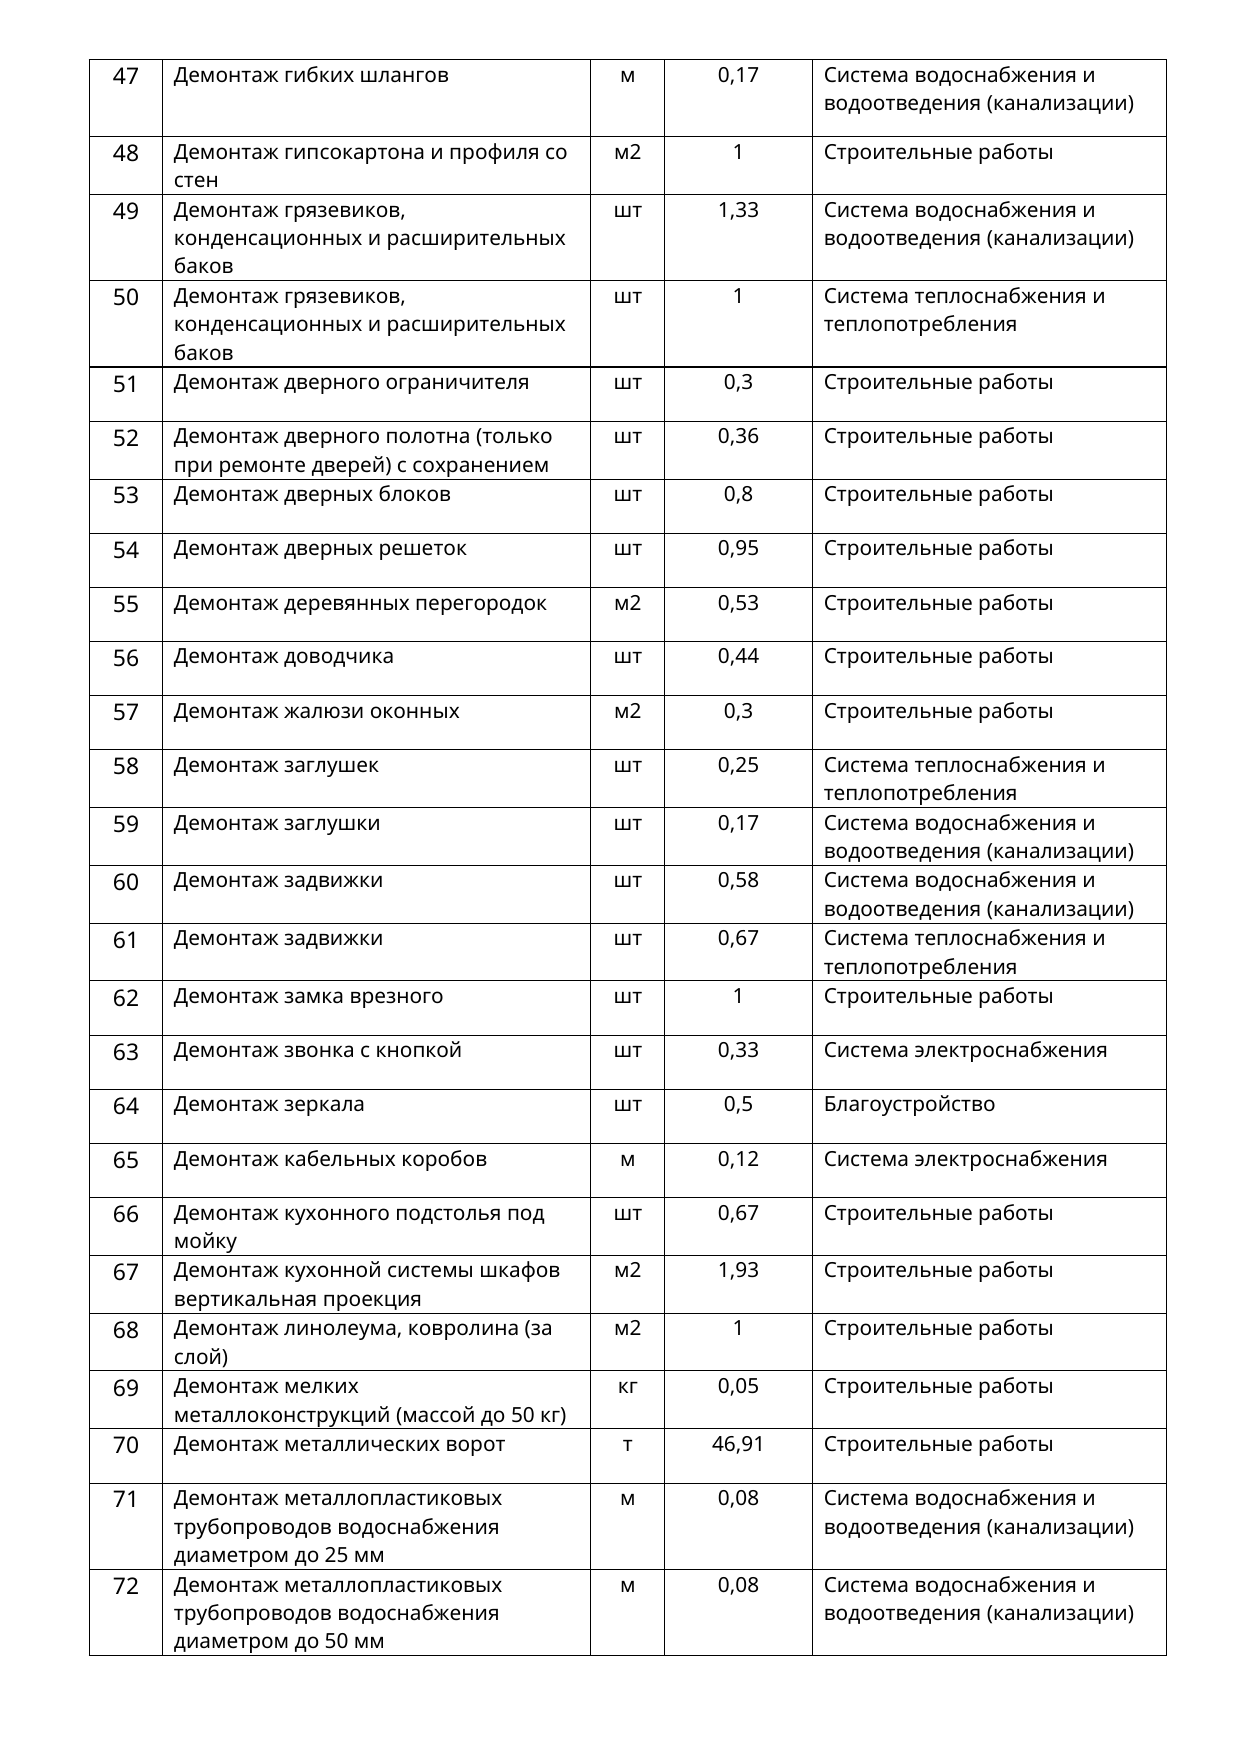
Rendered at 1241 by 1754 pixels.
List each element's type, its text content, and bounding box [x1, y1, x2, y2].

table_cell Демонтаж металлических ворот [163, 1429, 590, 1482]
table_cell 0,33 [665, 1036, 812, 1088]
table_cell 62 [90, 981, 162, 1034]
table_cell 71 [90, 1484, 162, 1569]
table_cell Строительные работы [813, 368, 1166, 421]
table_cell Демонтаж жалюзи оконных [163, 696, 590, 749]
table_cell 0,8 [665, 480, 812, 532]
table_cell 48 [90, 137, 162, 194]
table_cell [813, 1484, 1166, 1569]
table_cell Строительные работы [813, 1198, 1166, 1254]
table_cell Демонтаж металлопластиковых трубопроводов водоснабжения диаметром до 50 мм [163, 1570, 590, 1655]
table_cell Демонтаж деревянных перегородок [163, 588, 590, 641]
table_cell 0,05 [665, 1371, 812, 1428]
table_cell 0,3 [665, 368, 812, 421]
table_cell 57 [90, 696, 162, 749]
table_cell 0,3 [665, 696, 812, 749]
table_cell шт [591, 866, 664, 922]
table_cell 0,44 [665, 642, 812, 695]
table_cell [813, 195, 1166, 280]
table_cell 72 [90, 1570, 162, 1655]
table_cell 0,67 [665, 1198, 812, 1254]
table_cell Демонтаж дверных блоков [163, 480, 590, 532]
table_cell Система электроснабжения [813, 1036, 1166, 1088]
table_cell Демонтаж заглушки [163, 808, 590, 864]
table_cell Строительные работы [813, 588, 1166, 641]
table_cell м2 [591, 1314, 664, 1370]
table_cell Демонтаж звонка с кнопкой [163, 1036, 590, 1088]
table_cell Строительные работы [813, 981, 1166, 1034]
table_cell Демонтаж заглушек [163, 750, 590, 807]
table_cell 55 [90, 588, 162, 641]
table_cell Система водоснабжения и водоотведения (канализации) [813, 808, 1166, 864]
table_cell Демонтаж кухонной системы шкафов вертикальная проекция [163, 1256, 590, 1312]
table_cell 65 [90, 1144, 162, 1197]
table_cell Строительные работы [813, 534, 1166, 587]
table_cell шт [591, 642, 664, 695]
table_cell т [591, 1429, 664, 1482]
table_cell Строительные работы [813, 1256, 1166, 1312]
table_cell Демонтаж грязевиков, конденсационных и расширительных баков [163, 195, 590, 280]
table_cell Демонтаж линолеума, ковролина (за слой) [163, 1314, 590, 1370]
table_cell Система электроснабжения [813, 1144, 1166, 1197]
table_cell Строительные работы [813, 696, 1166, 749]
table_cell Демонтаж дверных решеток [163, 534, 590, 587]
table_cell Демонтаж мелких металлоконструкций (массой до 50 кг) [163, 1371, 590, 1428]
table_cell 1 [665, 281, 812, 366]
table_cell Демонтаж грязевиков, конденсационных и расширительных баков [163, 281, 590, 366]
table_cell 67 [90, 1256, 162, 1312]
table_cell 54 [90, 534, 162, 587]
table_cell 66 [90, 1198, 162, 1254]
table_cell м2 [591, 696, 664, 749]
table_cell шт [591, 422, 664, 478]
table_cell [813, 1570, 1166, 1655]
table_cell 53 [90, 480, 162, 532]
table_cell 70 [90, 1429, 162, 1482]
table_cell Строительные работы [813, 1314, 1166, 1370]
table_cell 0,67 [665, 924, 812, 980]
table_cell Демонтаж гипсокартона и профиля со стен [163, 137, 590, 194]
table_cell 56 [90, 642, 162, 695]
table_cell кг [591, 1371, 664, 1428]
table_cell 1 [665, 1314, 812, 1370]
table_cell 0,53 [665, 588, 812, 641]
table_cell Демонтаж доводчика [163, 642, 590, 695]
table_cell 1 [665, 981, 812, 1034]
table_cell 1,93 [665, 1256, 812, 1312]
table_cell шт [591, 808, 664, 864]
table_cell м [591, 1484, 664, 1569]
table_cell шт [591, 924, 664, 980]
table_cell 0,25 [665, 750, 812, 807]
table_cell Благоустройство [813, 1090, 1166, 1143]
table_cell Система теплоснабжения и теплопотребления [813, 750, 1166, 807]
table_cell Строительные работы [813, 1429, 1166, 1482]
table_cell 0,17 [665, 808, 812, 864]
table_cell 50 [90, 281, 162, 366]
table_cell Демонтаж задвижки [163, 866, 590, 922]
table_cell Строительные работы [813, 480, 1166, 532]
table_cell 0,08 [665, 1484, 812, 1569]
table_cell шт [591, 981, 664, 1034]
table_cell 61 [90, 924, 162, 980]
table_cell Система водоснабжения и водоотведения (канализации) [813, 866, 1166, 922]
table_cell 0,17 [665, 60, 812, 136]
table_cell шт [591, 1036, 664, 1088]
table_cell Демонтаж дверного ограничителя [163, 368, 590, 421]
table_cell шт [591, 368, 664, 421]
table_cell 1 [665, 137, 812, 194]
table_cell 0,95 [665, 534, 812, 587]
table_cell Демонтаж кухонного подстолья под мойку [163, 1198, 590, 1254]
table_cell 68 [90, 1314, 162, 1370]
table_cell 0,08 [665, 1570, 812, 1655]
table_cell 59 [90, 808, 162, 864]
table_cell 46,91 [665, 1429, 812, 1482]
table_cell 63 [90, 1036, 162, 1088]
table_cell Демонтаж металлопластиковых трубопроводов водоснабжения диаметром до 25 мм [163, 1484, 590, 1569]
table_cell 51 [90, 368, 162, 421]
table_cell шт [591, 480, 664, 532]
table_cell Демонтаж кабельных коробов [163, 1144, 590, 1197]
table_cell 64 [90, 1090, 162, 1143]
table_cell шт [591, 534, 664, 587]
table_cell Демонтаж дверного полотна (только при ремонте дверей) с сохранением [163, 422, 590, 478]
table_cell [813, 60, 1166, 136]
table_cell шт [591, 281, 664, 366]
table_cell шт [591, 1198, 664, 1254]
table_cell 0,5 [665, 1090, 812, 1143]
table_cell 1,33 [665, 195, 812, 280]
table_cell м [591, 1570, 664, 1655]
table_cell 69 [90, 1371, 162, 1428]
table_cell 0,36 [665, 422, 812, 478]
table_cell 52 [90, 422, 162, 478]
table_cell Демонтаж задвижки [163, 924, 590, 980]
table_cell 60 [90, 866, 162, 922]
table_cell Демонтаж замка врезного [163, 981, 590, 1034]
table_cell Система теплоснабжения и теплопотребления [813, 281, 1166, 366]
table_cell 47 [90, 60, 162, 136]
table_cell м2 [591, 1256, 664, 1312]
table_cell м2 [591, 137, 664, 194]
table_cell 0,12 [665, 1144, 812, 1197]
table_cell м [591, 60, 664, 136]
table_cell м2 [591, 588, 664, 641]
table_cell Строительные работы [813, 422, 1166, 478]
table_cell Демонтаж гибких шлангов [163, 60, 590, 136]
table_cell Демонтаж зеркала [163, 1090, 590, 1143]
table_cell Строительные работы [813, 642, 1166, 695]
table_cell шт [591, 750, 664, 807]
table_cell Система теплоснабжения и теплопотребления [813, 924, 1166, 980]
table_cell шт [591, 1090, 664, 1143]
table_cell шт [591, 195, 664, 280]
table_cell Строительные работы [813, 137, 1166, 194]
table_cell 58 [90, 750, 162, 807]
table_cell Строительные работы [813, 1371, 1166, 1428]
table_cell м [591, 1144, 664, 1197]
table_cell 49 [90, 195, 162, 280]
table_cell 0,58 [665, 866, 812, 922]
